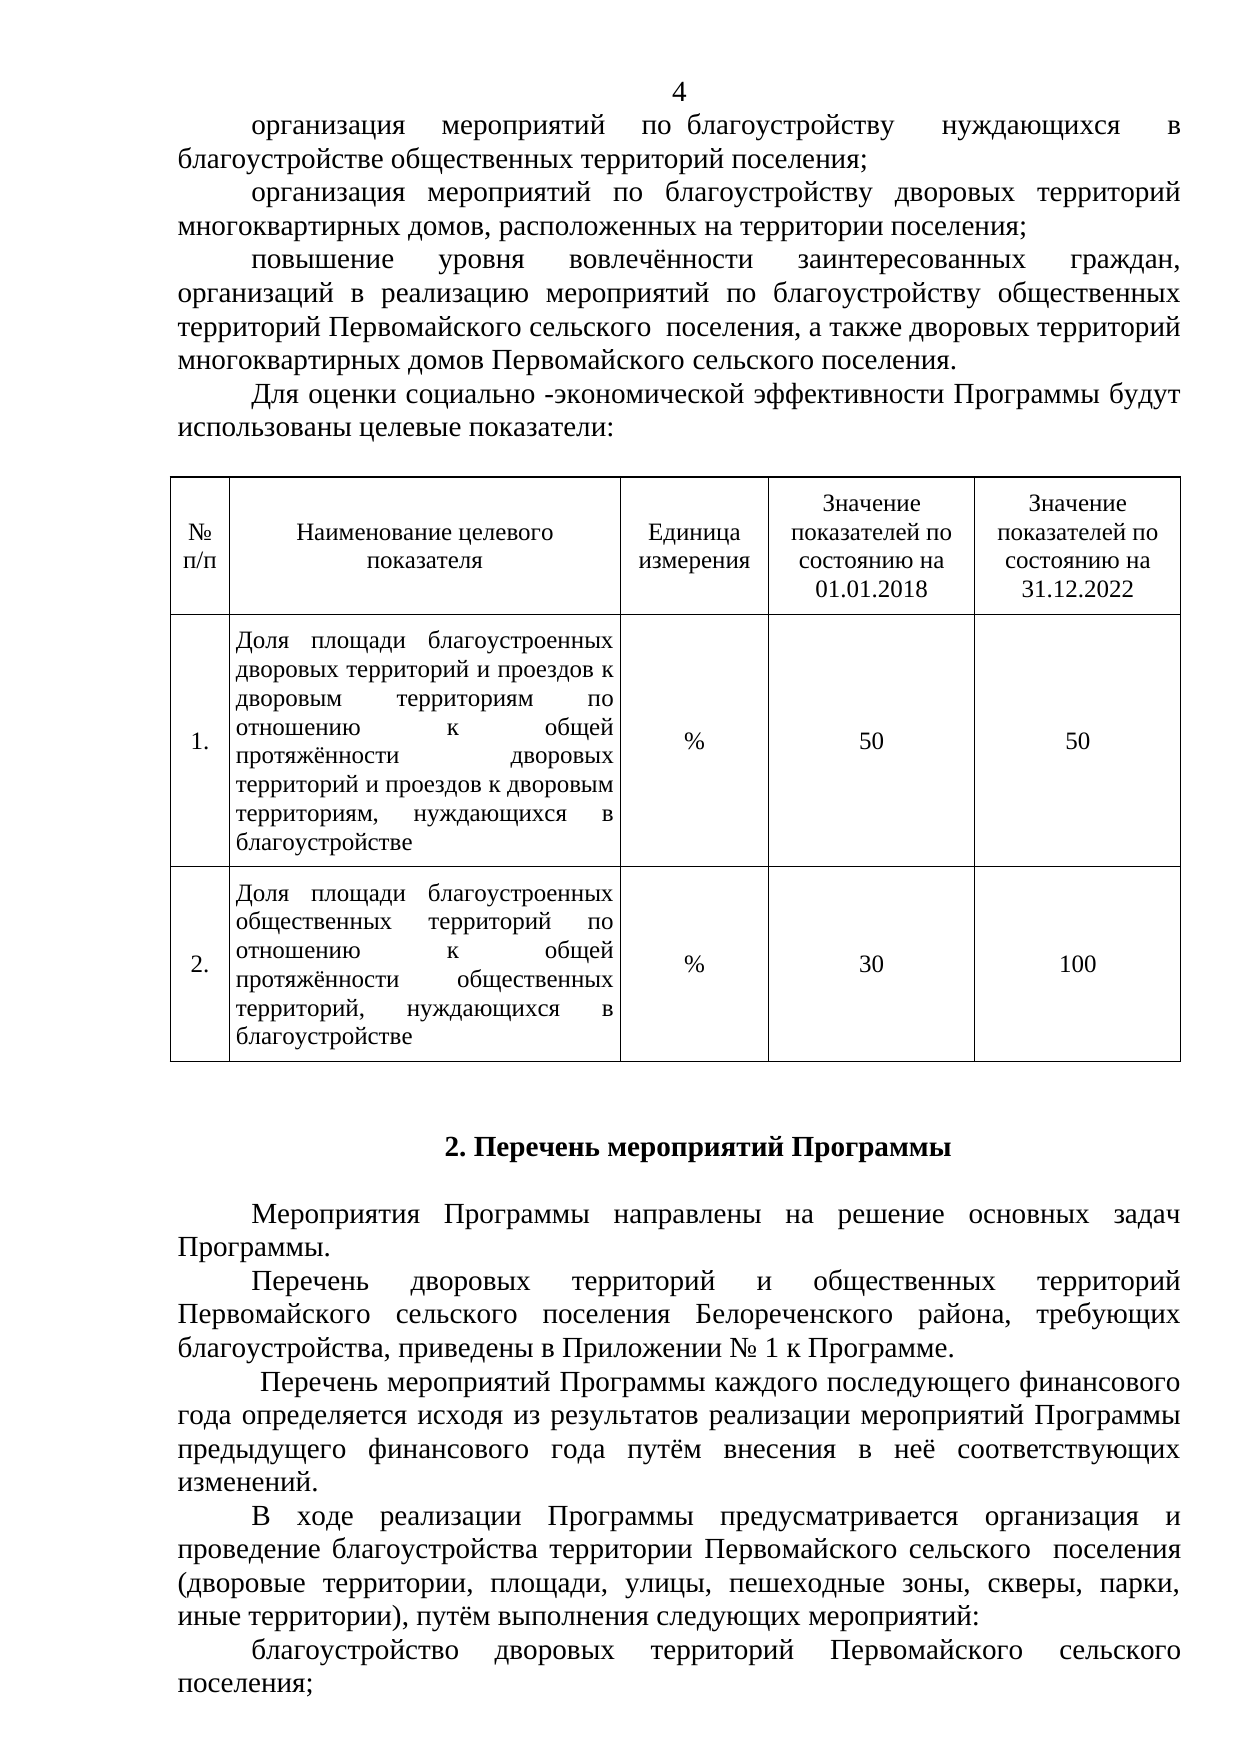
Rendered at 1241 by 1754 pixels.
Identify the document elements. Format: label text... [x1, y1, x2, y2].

table_header Значение показателей по состоянию на 31.12.2022 [975, 478, 1180, 614]
text Для оценки социально -экономической эффективности Программы будут использованы целевые показатели: [177, 376, 1181, 443]
table_cell % [621, 615, 768, 866]
table_cell 100 [975, 867, 1180, 1061]
text организация мероприятий по благоустройству дворовых территорий многоквартирных домов, расположенных на территории поселения; [177, 174, 1181, 242]
table_cell 30 [769, 867, 974, 1061]
text Перечень мероприятий Программы каждого последующего финансового года определяется исходя из результатов реализации мероприятий Программы предыдущего финансового года путём внесения в неё соответствующих изменений. [177, 1364, 1181, 1498]
text благоустройство дворовых территорий Первомайского сельского поселения; [177, 1632, 1181, 1699]
text Мероприятия Программы направлены на решение основных задач Программы. [177, 1196, 1181, 1263]
table_header Значение показателей по состоянию на 01.01.2018 [769, 478, 974, 614]
text повышение уровня вовлечённости заинтересованных граждан, организаций в реализацию мероприятий по благоустройству общественных территорий Первомайского сельского поселения, а также дворовых территорий многоквартирных домов Первомайского сельского поселения. [177, 242, 1181, 376]
text В ходе реализации Программы предусматривается организация и проведение благоустройства территории Первомайского сельского поселения (дворовые территории, площади, улицы, пешеходные зоны, скверы, парки, иные территории), путём выполнения следующих мероприятий: [177, 1498, 1181, 1632]
text Перечень дворовых территорий и общественных территорий Первомайского сельского поселения Белореченского района, требующих благоустройства, приведены в Приложении № 1 к Программе. [177, 1263, 1181, 1364]
text организация мероприятий по благоустройству нуждающихся в благоустройстве общественных территорий поселения; [177, 107, 1181, 174]
table_cell 50 [769, 615, 974, 866]
table_cell 1. [171, 615, 229, 866]
text 2. Перечень мероприятий Программы [215, 1129, 1181, 1162]
table_cell 2. [171, 867, 229, 1061]
table_cell Доля площади благоустроенных общественных территорий по отношению к общей протяжённости общественных территорий, нуждающихся в благоустройстве [230, 867, 620, 1061]
table_header Наименование целевого показателя [230, 478, 620, 614]
table_header № п/п [171, 478, 229, 614]
table_cell Доля площади благоустроенных дворовых территорий и проездов к дворовым территориям по отношению к общей протяжённости дворовых территорий и проездов к дворовым территориям, нуждающихся в благоустройстве [230, 615, 620, 866]
table_header Единица измерения [621, 478, 768, 614]
table_cell 50 [975, 615, 1180, 866]
table_cell % [621, 867, 768, 1061]
